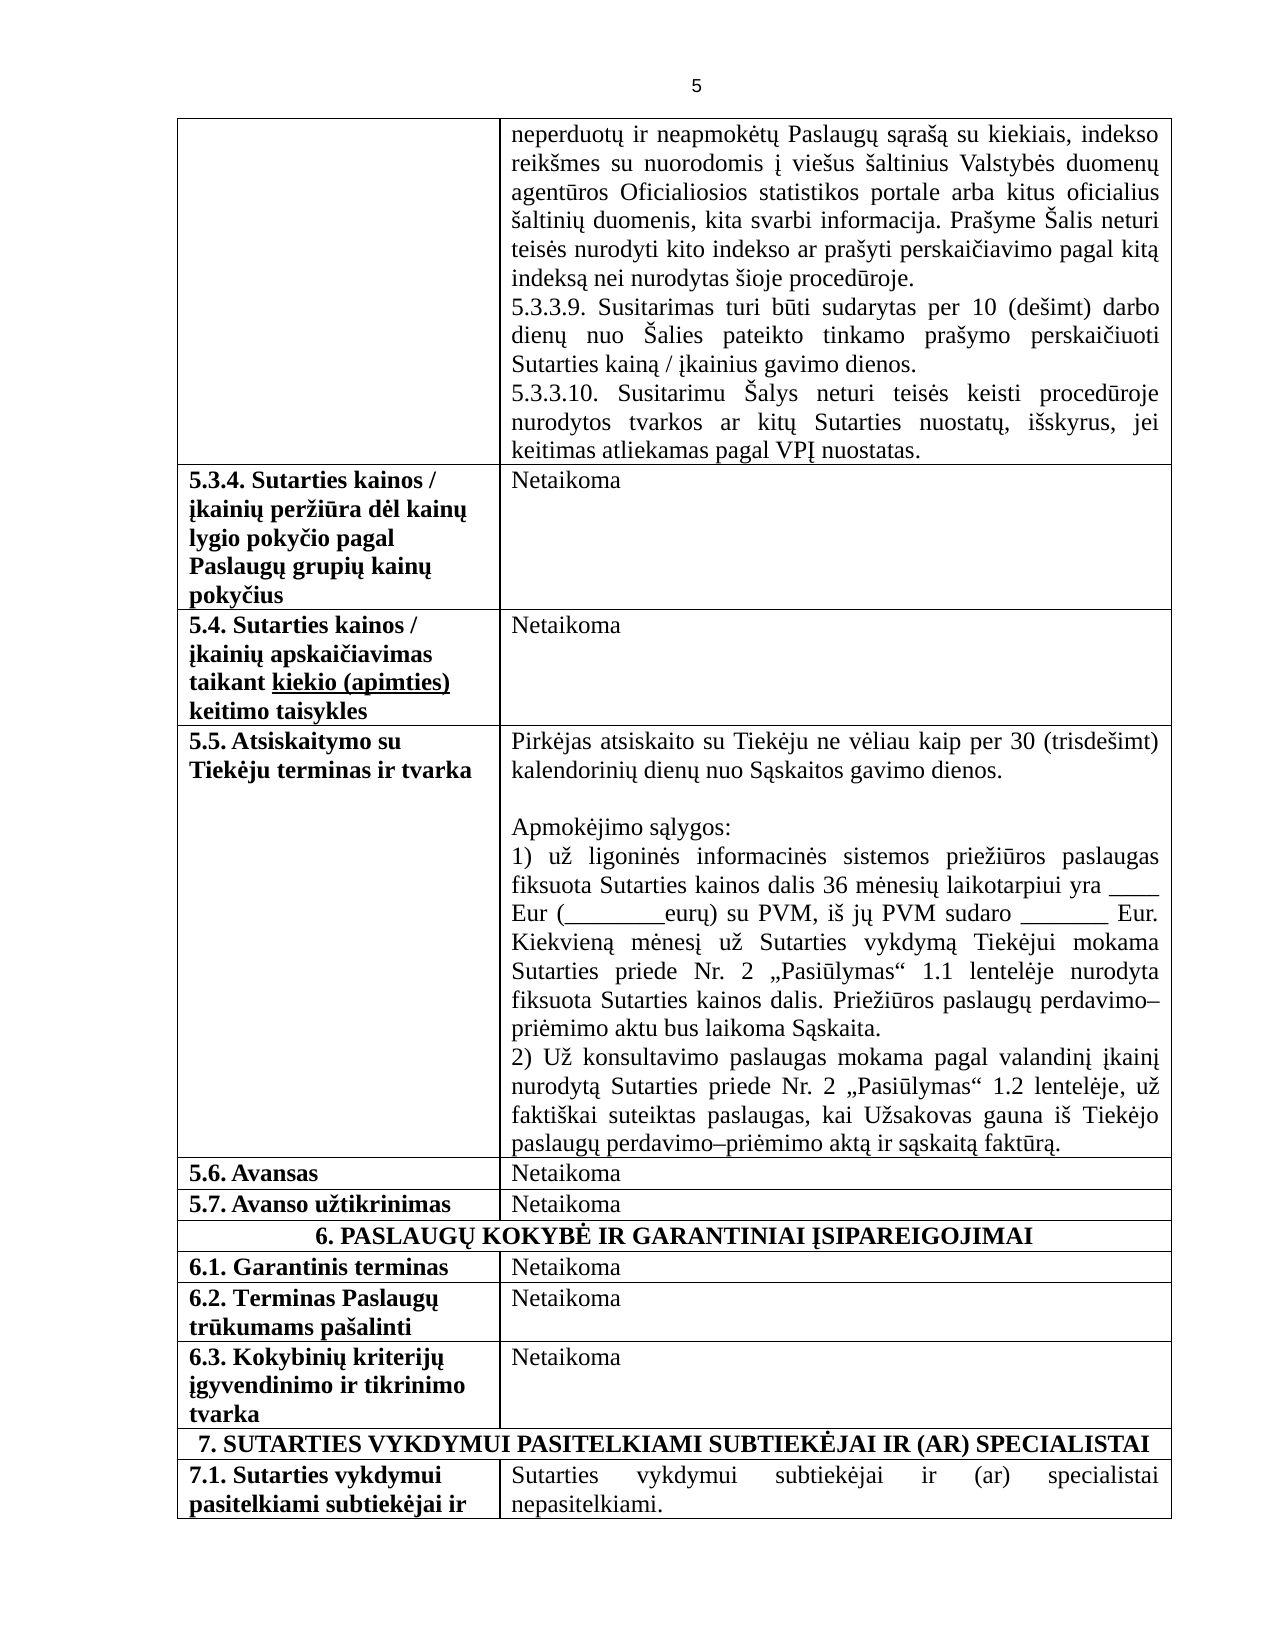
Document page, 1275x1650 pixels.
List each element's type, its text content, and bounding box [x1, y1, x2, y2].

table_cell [501, 1460, 1171, 1518]
table_cell Netaikoma [501, 1158, 1171, 1188]
table_cell 5.7. Avanso užtikrinimas [178, 1190, 499, 1220]
table_cell Netaikoma [501, 610, 1171, 725]
table_cell 6.1. Garantinis terminas [178, 1252, 499, 1282]
table_cell Netaikoma [501, 465, 1171, 609]
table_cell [501, 119, 1171, 464]
table_cell Netaikoma [501, 1342, 1171, 1428]
table_cell Netaikoma [501, 1283, 1171, 1341]
table_cell 5.5. Atsiskaitymo su Tiekėju terminas ir tvarka [178, 726, 499, 1157]
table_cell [178, 1460, 499, 1518]
table_cell 6.3. Kokybinių kriterijų įgyvendinimo ir tikrinimo tvarka [178, 1342, 499, 1428]
table_cell 6. PASLAUGŲ KOKYBĖ IR GARANTINIAI ĮSIPAREIGOJIMAI [178, 1221, 1171, 1251]
table_cell 6.2. Terminas Paslaugų trūkumams pašalinti [178, 1283, 499, 1341]
table_cell 5.6. Avansas [178, 1158, 499, 1188]
table_cell Pirkėjas atsiskaito su Tiekėju ne vėliau kaip per 30 (trisdešimt) kalendorinių dienų nuo Sąskaitos gavimo dienos. Apmokėjimo sąlygos: 1) už ligoninės informacinės sistemos priežiūros paslaugas fiksuota Sutarties kainos dalis 36 mėnesių laikotarpiui yra ____ Eur (________eurų) su PVM, iš jų PVM sudaro _______ Eur. Kiekvieną mėnesį už Sutarties vykdymą Tiekėjui mokama Sutarties priede Nr. 2 „Pasiūlymas“ 1.1 lentelėje nurodyta fiksuota Sutarties kainos dalis. Priežiūros paslaugų perdavimo–priėmimo aktu bus laikoma Sąskaita. 2) Už konsultavimo paslaugas mokama pagal valandinį įkainį nurodytą Sutarties priede Nr. 2 „Pasiūlymas“ 1.2 lentelėje, už faktiškai suteiktas paslaugas, kai Užsakovas gauna iš Tiekėjo paslaugų perdavimo–priėmimo aktą ir sąskaitą faktūrą. [501, 726, 1171, 1157]
table_cell 7. SUTARTIES VYKDYMUI PASITELKIAMI SUBTIEKĖJAI IR (AR) SPECIALISTAI [178, 1429, 1171, 1459]
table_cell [178, 119, 499, 464]
table_cell Netaikoma [501, 1252, 1171, 1282]
table_cell Netaikoma [501, 1190, 1171, 1220]
table_cell 5.4. Sutarties kainos / įkainių apskaičiavimas taikant kiekio (apimties) keitimo taisykles [178, 610, 499, 725]
table_cell 5.3.4. Sutarties kainos / įkainių peržiūra dėl kainų lygio pokyčio pagal Paslaugų grupių kainų pokyčius [178, 465, 499, 609]
